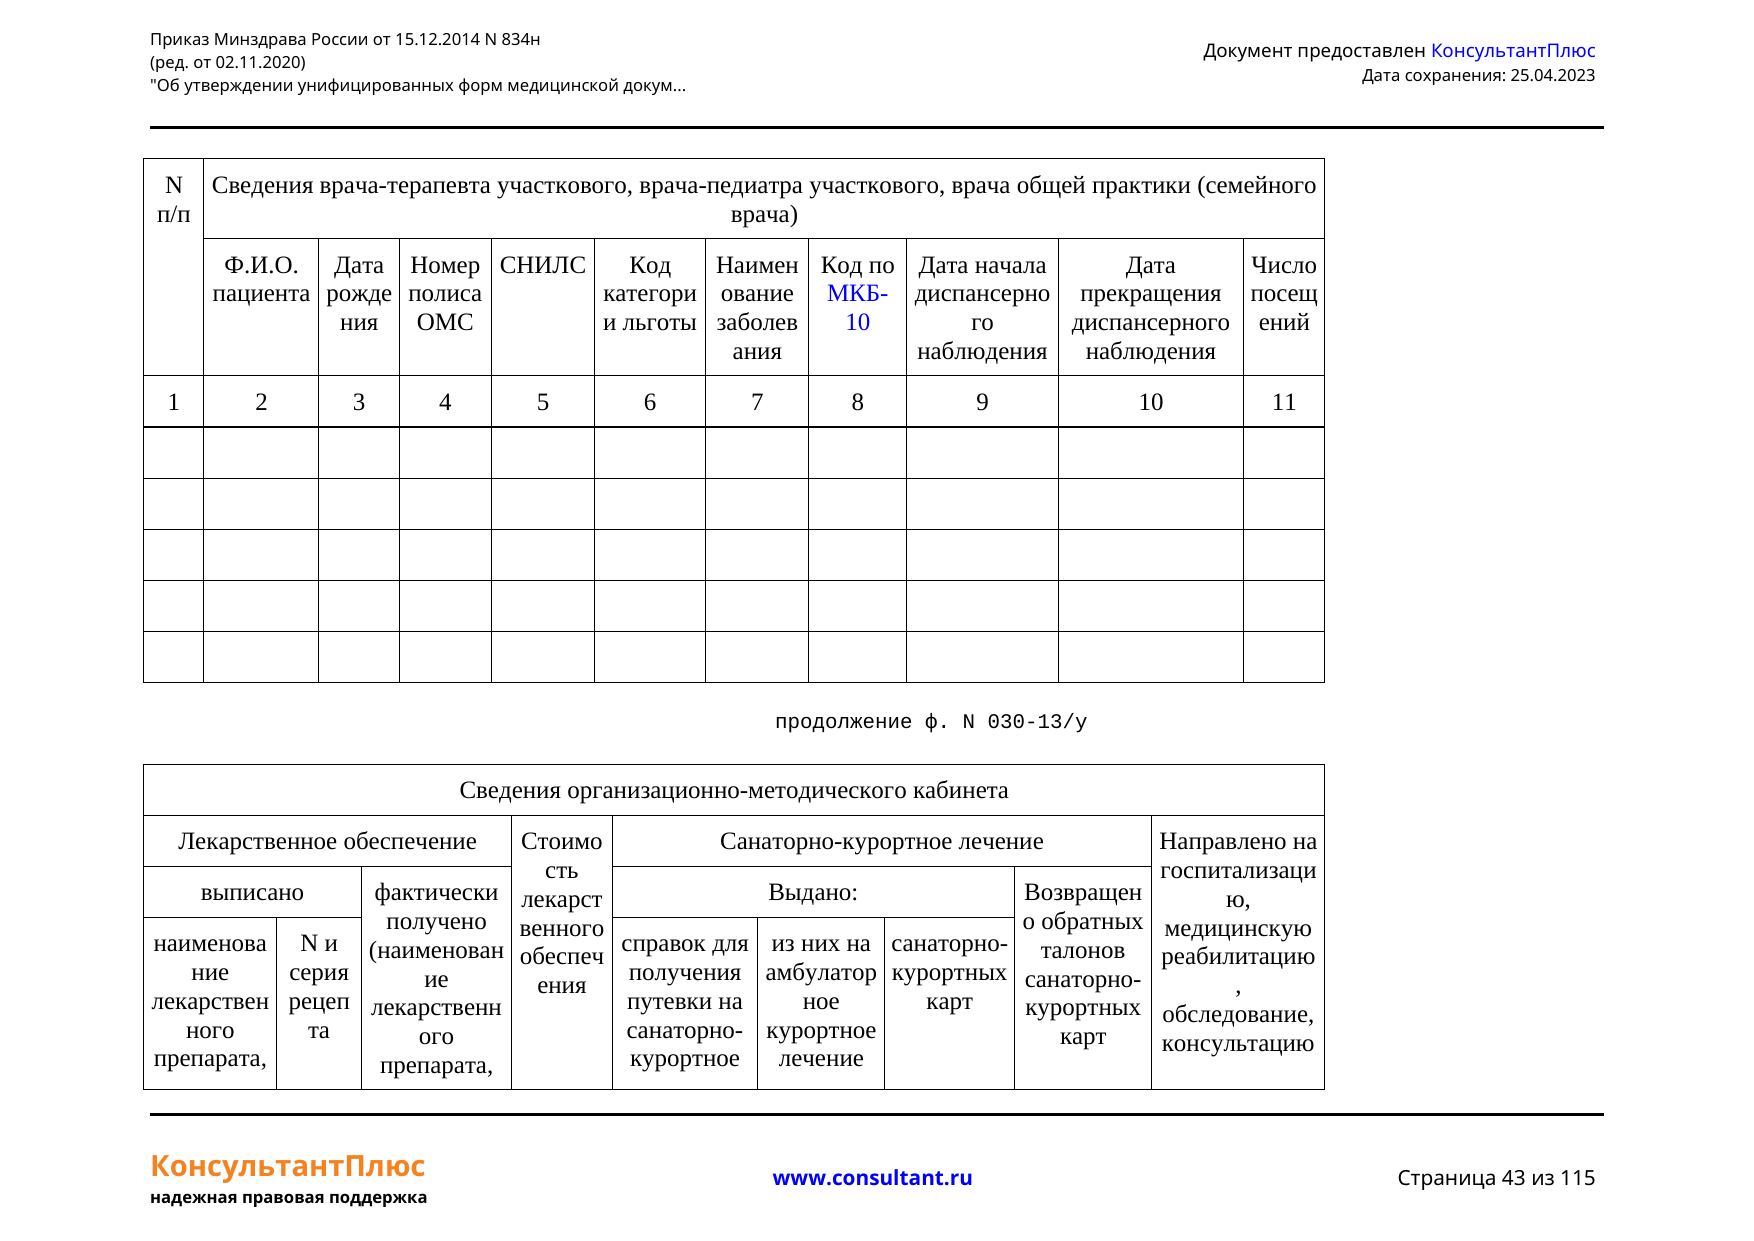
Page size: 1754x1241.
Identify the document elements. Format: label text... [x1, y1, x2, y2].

table_cell [907, 632, 1058, 682]
table_cell [319, 530, 399, 579]
table_cell Код категории льготы [595, 239, 705, 375]
text продолжение ф. N 030-13/у [150, 711, 1604, 735]
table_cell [613, 918, 757, 1089]
table_cell [204, 581, 318, 631]
table_cell [1244, 479, 1324, 528]
table_cell [400, 581, 491, 631]
table_cell [1244, 581, 1324, 631]
table_cell [907, 530, 1058, 579]
table_cell СНИЛС [492, 239, 594, 375]
table_cell [492, 479, 594, 528]
table_cell [400, 479, 491, 528]
table_cell [907, 581, 1058, 631]
table_cell Число посещений [1244, 239, 1324, 375]
table_cell [144, 632, 203, 682]
table_cell [492, 632, 594, 682]
table_cell [595, 428, 705, 477]
table_cell [144, 428, 203, 477]
table_cell Возвращено обратных талонов санаторно-курортных карт [1015, 867, 1151, 1089]
table_cell Дата рождения [319, 239, 399, 375]
table_cell 2 [204, 376, 318, 426]
table_cell [706, 479, 808, 528]
table_cell 7 [706, 376, 808, 426]
table_cell 5 [492, 376, 594, 426]
table_cell [319, 632, 399, 682]
table_cell 9 [907, 376, 1058, 426]
table_cell 11 [1244, 376, 1324, 426]
table_cell [809, 632, 906, 682]
table_header N п/п [144, 159, 203, 375]
table_cell Лекарственное обеспечение [144, 816, 511, 866]
table_cell [706, 530, 808, 579]
table_cell 6 [595, 376, 705, 426]
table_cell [885, 918, 1014, 1089]
table_cell [204, 530, 318, 579]
table_cell [907, 479, 1058, 528]
table_cell [1059, 428, 1243, 477]
table_cell [400, 530, 491, 579]
table_cell 4 [400, 376, 491, 426]
table_cell Стоимость лекарственного обеспечения [512, 816, 612, 1089]
table_cell [595, 479, 705, 528]
table_cell [400, 632, 491, 682]
table_cell Наименование заболевания [706, 239, 808, 375]
table_cell [144, 581, 203, 631]
table_cell [319, 581, 399, 631]
table_cell 3 [319, 376, 399, 426]
table_cell [907, 428, 1058, 477]
table_cell 10 [1059, 376, 1243, 426]
table_cell N и серия рецепта [277, 918, 361, 1089]
table_cell 8 [809, 376, 906, 426]
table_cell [144, 918, 276, 1089]
table_cell Дата прекращения диспансерного наблюдения [1059, 239, 1243, 375]
table_cell [492, 428, 594, 477]
table_cell [319, 428, 399, 477]
table_cell [492, 581, 594, 631]
table_cell [144, 479, 203, 528]
table_cell [204, 632, 318, 682]
table_cell [706, 632, 808, 682]
table_cell [492, 530, 594, 579]
table_cell Номер полиса ОМС [400, 239, 491, 375]
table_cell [758, 918, 884, 1089]
table_cell Санаторно-курортное лечение [613, 816, 1151, 866]
table_cell Дата начала диспансерного наблюдения [907, 239, 1058, 375]
table_cell [1059, 632, 1243, 682]
table_cell [595, 632, 705, 682]
table_cell [1244, 632, 1324, 682]
table_cell Код по МКБ-10 [809, 239, 906, 375]
table_cell [809, 581, 906, 631]
table_cell [595, 581, 705, 631]
table_cell [809, 428, 906, 477]
table_cell [1059, 581, 1243, 631]
table_cell [1059, 530, 1243, 579]
table_cell фактически получено (наименование лекарственного препарата, дозировка) [362, 867, 511, 1089]
table_cell [1244, 428, 1324, 477]
table_cell 1 [144, 376, 203, 426]
table_cell [706, 581, 808, 631]
table_cell [144, 530, 203, 579]
table_cell Направлено на госпитализацию, медицинскую реабилитацию, обследование, консультацию [1152, 816, 1324, 1089]
table_cell Ф.И.О. пациента [204, 239, 318, 375]
table_cell выписано [144, 867, 361, 917]
table_cell [1244, 530, 1324, 579]
table_cell [809, 530, 906, 579]
table_cell [400, 428, 491, 477]
table_cell [204, 428, 318, 477]
table_cell [809, 479, 906, 528]
table_cell Выдано: [613, 867, 1014, 917]
table_cell [706, 428, 808, 477]
table_cell [1059, 479, 1243, 528]
table_header Сведения врача-терапевта участкового, врача-педиатра участкового, врача общей практики (семейного врача) [204, 159, 1324, 238]
table_header Сведения организационно-методического кабинета [144, 765, 1324, 815]
table_cell [319, 479, 399, 528]
table_cell [595, 530, 705, 579]
table_cell [204, 479, 318, 528]
